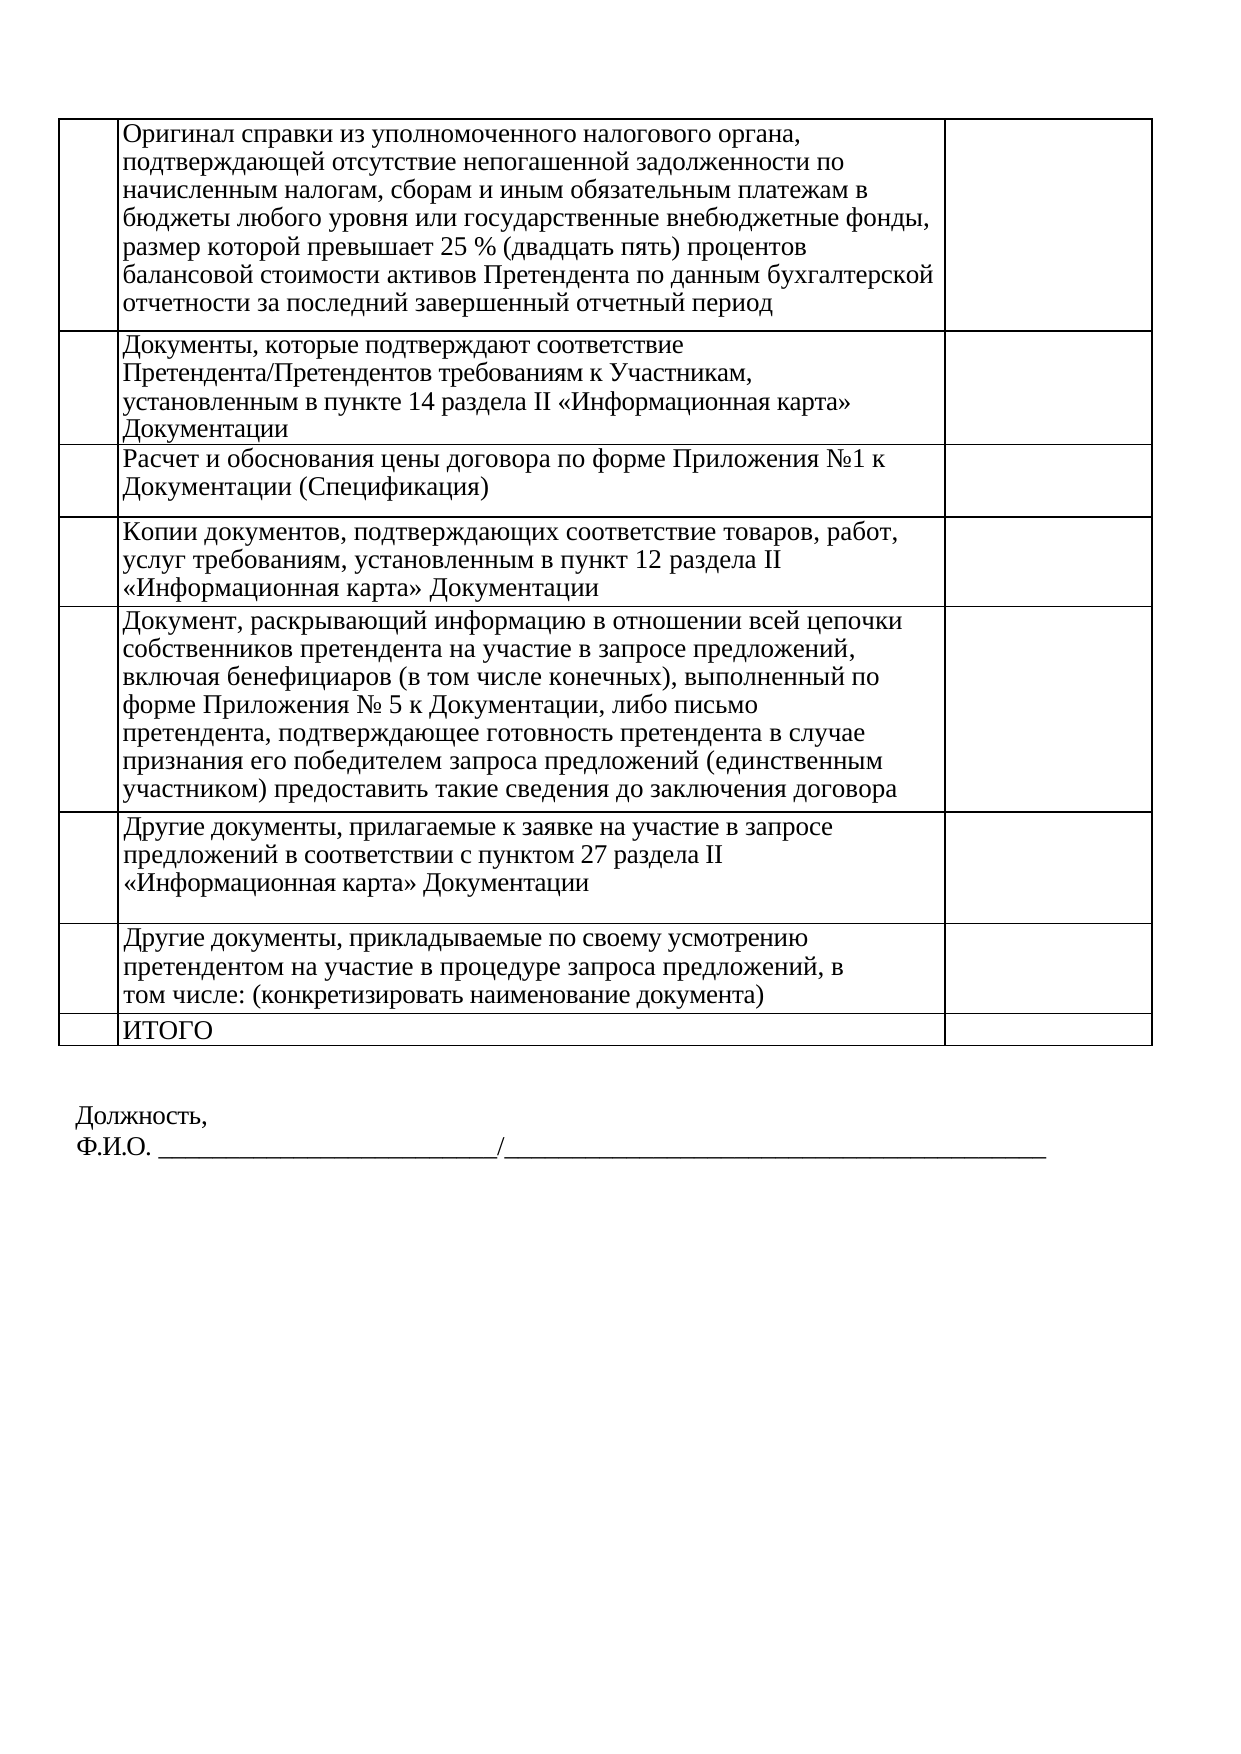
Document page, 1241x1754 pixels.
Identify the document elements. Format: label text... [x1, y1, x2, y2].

table_cell [60, 332, 117, 443]
table_cell Оригинал справки из уполномоченного налогового органа, подтверждающей отсутствие непогашенной задолженности по начисленным налогам, сборам и иным обязательным платежам в бюджеты любого уровня или государственные внебюджетные фонды, размер которой превышает 25 % (двадцать пять) процентов балансовой стоимости активов Претендента по данным бухгалтерской отчетности за последний завершенный отчетный период [119, 120, 944, 330]
table_cell [60, 445, 117, 516]
table_cell [946, 518, 1151, 606]
table_cell Другие документы, прикладываемые по своему усмотрению претендентом на участие в процедуре запроса предложений, в том числе: (конкретизировать наименование документа) [119, 924, 944, 1013]
table_cell [946, 120, 1151, 330]
table_cell [946, 445, 1151, 516]
text Должность, [75, 1099, 1181, 1130]
table_cell [60, 924, 117, 1013]
table_cell [946, 607, 1151, 811]
table_cell [60, 607, 117, 811]
text Ф.И.О. _________________________/________________________________________ [76, 1130, 1181, 1162]
table_cell [946, 332, 1151, 443]
table_cell Копии документов, подтверждающих соответствие товаров, работ, услуг требованиям, установленным в пункт 12 раздела II «Информационная карта» Документации [119, 518, 944, 606]
table_cell [60, 813, 117, 923]
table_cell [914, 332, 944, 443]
table_cell Документ, раскрывающий информацию в отношении всей цепочки собственников претендента на участие в запросе предложений, включая бенефициаров (в том числе конечных), выполненный по форме Приложения № 5 к Документации, либо письмо претендента, подтверждающее готовность претендента в случае признания его победителем запроса предложений (единственным участником) предоставить такие сведения до заключения договора [119, 607, 944, 811]
table_cell Расчет и обоснования цены договора по форме Приложения №1 к Документации (Спецификация) [119, 445, 944, 516]
table_cell [946, 813, 1151, 923]
table_cell [946, 924, 1151, 1013]
table_cell [60, 518, 117, 606]
table_cell [60, 120, 117, 330]
table_cell Другие документы, прилагаемые к заявке на участие в запросе предложений в соответствии с пунктом 27 раздела II «Информационная карта» Документации [119, 813, 944, 923]
